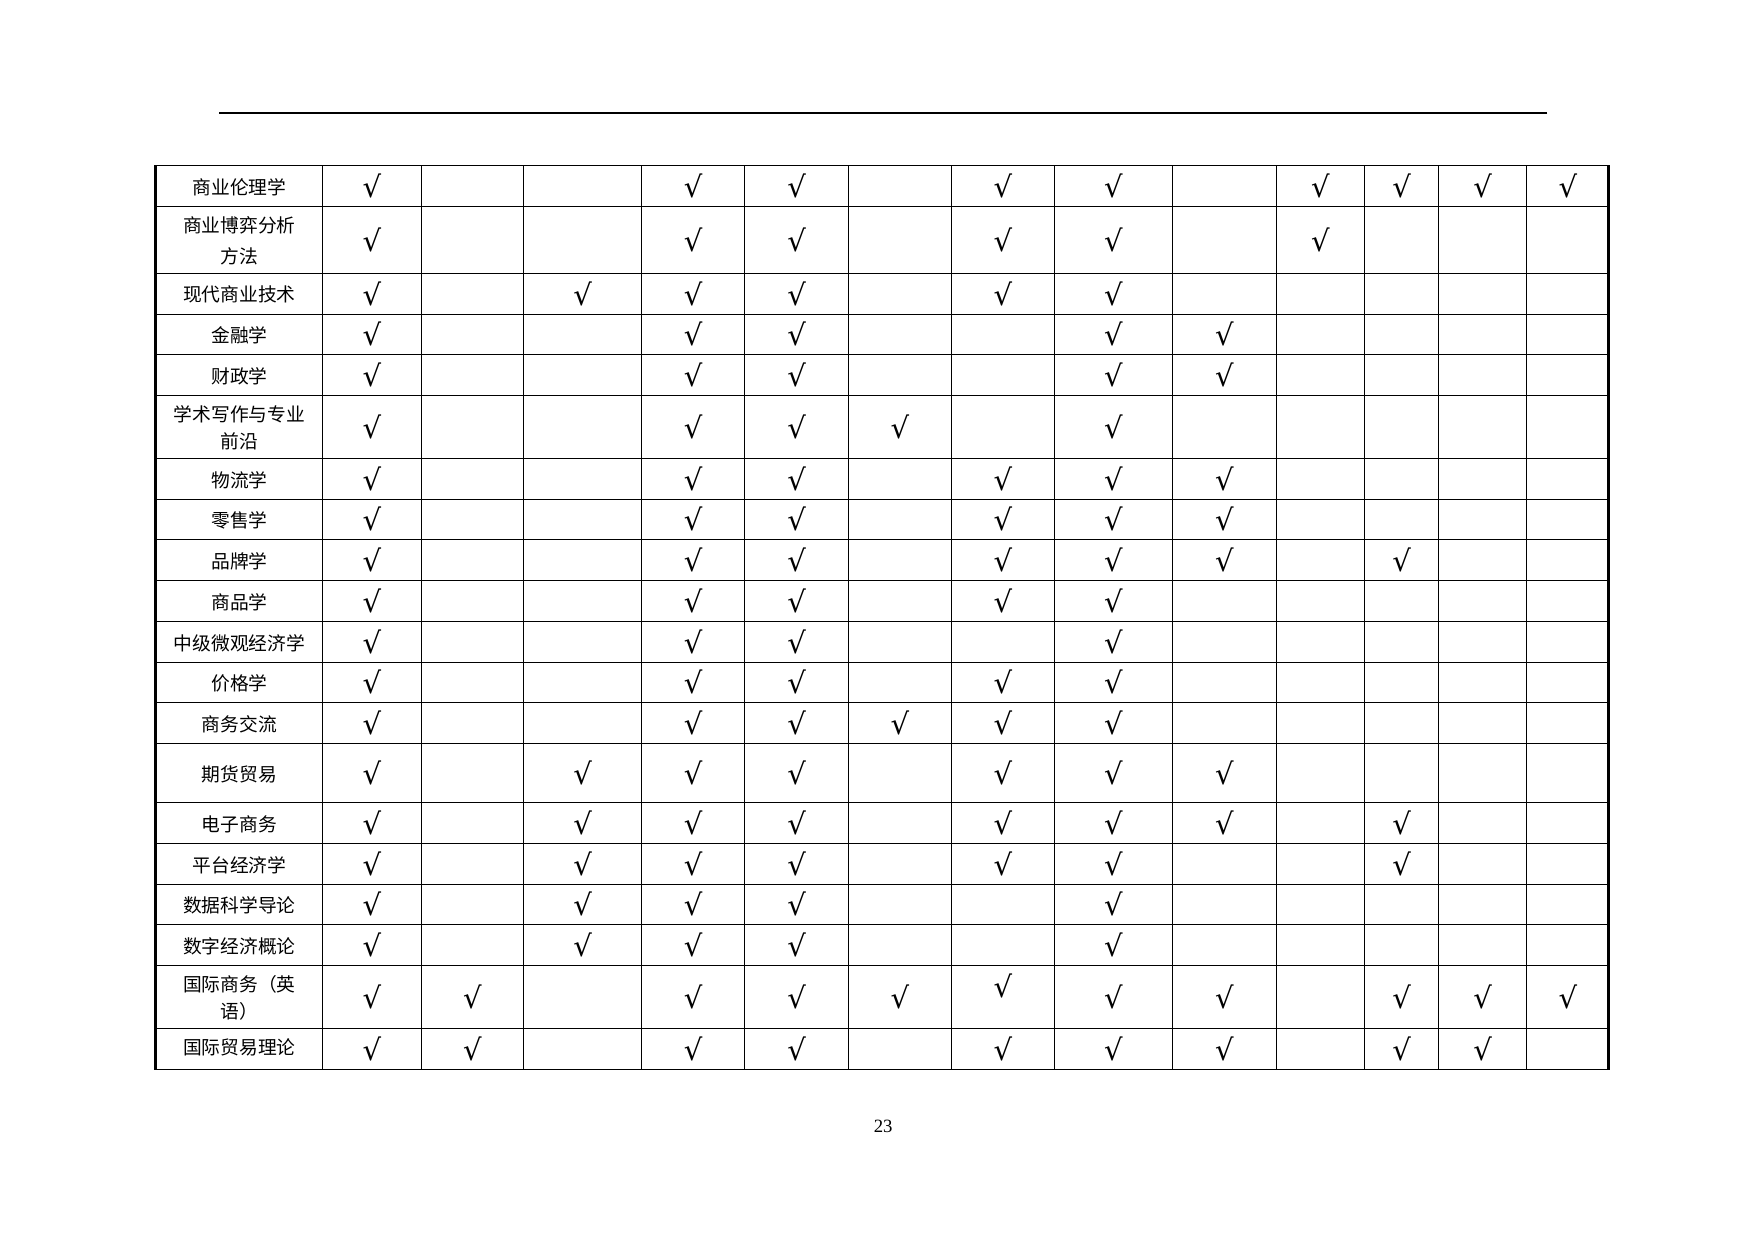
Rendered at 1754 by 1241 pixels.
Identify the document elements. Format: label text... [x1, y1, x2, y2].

table_cell [1173, 166, 1276, 206]
table_cell √ [642, 540, 744, 580]
table_cell √ [642, 459, 744, 499]
table_cell [1439, 663, 1526, 702]
table_cell √ [323, 1029, 421, 1069]
table_cell √ [1055, 274, 1172, 313]
table_cell [422, 885, 523, 924]
table_cell √ [323, 274, 421, 313]
table_cell [1173, 703, 1276, 743]
table_cell √ [1055, 315, 1172, 354]
table_cell √ [524, 744, 641, 802]
table_cell [422, 315, 523, 354]
table_cell [422, 803, 523, 843]
table_cell √ [745, 459, 848, 499]
table_cell √ [745, 622, 848, 662]
table_cell √ [1055, 703, 1172, 743]
table_cell √ [323, 540, 421, 580]
table_cell √ [745, 207, 848, 273]
table_cell [422, 396, 523, 458]
table_cell [1439, 925, 1526, 965]
table_cell √ [642, 703, 744, 743]
table_cell [1277, 459, 1364, 499]
table_cell [1365, 396, 1438, 458]
table_cell [422, 207, 523, 273]
table_cell [1365, 500, 1438, 539]
table_cell √ [642, 315, 744, 354]
table_cell √ [1173, 1029, 1276, 1069]
table_cell [1277, 540, 1364, 580]
table_cell [1277, 396, 1364, 458]
table_cell [422, 166, 523, 206]
table_cell √ [745, 1029, 848, 1069]
table_cell √ [745, 166, 848, 206]
table_cell 商品学 [157, 581, 322, 621]
table_cell [422, 540, 523, 580]
table_cell √ [524, 885, 641, 924]
table_cell √ [952, 459, 1054, 499]
table_cell [1173, 925, 1276, 965]
table_cell √ [1439, 1029, 1526, 1069]
table_cell [849, 500, 951, 539]
table_cell [1527, 1029, 1607, 1069]
table_cell √ [642, 622, 744, 662]
table_cell [1439, 844, 1526, 884]
table_cell 平台经济学 [157, 844, 322, 884]
table_cell √ [323, 925, 421, 965]
table_cell √ [642, 581, 744, 621]
table_cell [849, 925, 951, 965]
table_cell √ [1173, 966, 1276, 1028]
table_cell √ [642, 396, 744, 458]
table_cell [1527, 844, 1607, 884]
table_cell [422, 500, 523, 539]
table_cell [1527, 459, 1607, 499]
table_cell √ [1055, 166, 1172, 206]
table_cell [1173, 207, 1276, 273]
table_cell [849, 274, 951, 313]
table_cell [524, 540, 641, 580]
table_cell [1439, 540, 1526, 580]
table_cell √ [745, 396, 848, 458]
table_cell √ [952, 166, 1054, 206]
table_cell √ [952, 274, 1054, 313]
table_cell [952, 355, 1054, 395]
table_cell [1277, 803, 1364, 843]
table_cell 现代商业技术 [157, 274, 322, 313]
table_cell √ [745, 844, 848, 884]
table_cell √ [1277, 207, 1364, 273]
table_cell √ [1439, 966, 1526, 1028]
table_cell [1173, 663, 1276, 702]
table_cell [849, 207, 951, 273]
table_cell √ [1055, 459, 1172, 499]
table_cell [1365, 663, 1438, 702]
table_cell 金融学 [157, 315, 322, 354]
table_cell [1277, 315, 1364, 354]
table_cell √ [1055, 500, 1172, 539]
table_cell √ [952, 540, 1054, 580]
table_cell √ [1055, 396, 1172, 458]
table_cell [1439, 500, 1526, 539]
table_cell √ [745, 885, 848, 924]
table_cell √ [1055, 966, 1172, 1028]
table_cell [1439, 274, 1526, 313]
table_cell √ [952, 844, 1054, 884]
table_cell [1173, 844, 1276, 884]
table_cell [524, 581, 641, 621]
table_cell [1527, 581, 1607, 621]
table_cell 商业博弈分析 方法 [157, 207, 322, 273]
table_cell [1365, 207, 1438, 273]
table_cell [1527, 663, 1607, 702]
table_cell √ [849, 396, 951, 458]
table_cell √ [323, 703, 421, 743]
table_cell √ [642, 925, 744, 965]
table_cell [849, 166, 951, 206]
table_cell √ [642, 1029, 744, 1069]
table_cell √ [1055, 844, 1172, 884]
table_cell √ [642, 885, 744, 924]
table_cell [1277, 355, 1364, 395]
table_cell [849, 622, 951, 662]
table_cell [1527, 803, 1607, 843]
table_cell [1277, 844, 1364, 884]
table_cell [422, 925, 523, 965]
table_cell [849, 885, 951, 924]
table_cell 期货贸易 [157, 744, 322, 802]
table_cell 商业伦理学 [157, 166, 322, 206]
table_cell [1277, 500, 1364, 539]
table_cell √ [952, 207, 1054, 273]
table_cell [524, 166, 641, 206]
table_cell √ [1055, 925, 1172, 965]
table_cell [524, 1029, 641, 1069]
table_cell √ [745, 540, 848, 580]
table_cell [524, 207, 641, 273]
table_cell √ [745, 803, 848, 843]
table_cell [1277, 925, 1364, 965]
table_cell √ [323, 396, 421, 458]
table_cell [1527, 540, 1607, 580]
table_cell √ [1055, 622, 1172, 662]
table_cell [1527, 500, 1607, 539]
table_cell [1365, 925, 1438, 965]
table_cell [422, 622, 523, 662]
table_cell [849, 844, 951, 884]
table_cell [1527, 315, 1607, 354]
table_cell √ [1365, 166, 1438, 206]
table_cell √ [1365, 540, 1438, 580]
table_cell [1365, 459, 1438, 499]
table_cell √ [323, 622, 421, 662]
table_cell √ [642, 966, 744, 1028]
table_cell √ [642, 355, 744, 395]
table_cell 国际贸易理论 与实务 [157, 1029, 322, 1069]
table_cell [524, 500, 641, 539]
table_cell [524, 459, 641, 499]
table_cell √ [1055, 885, 1172, 924]
table_cell [524, 355, 641, 395]
table_cell [422, 581, 523, 621]
table_cell [1277, 885, 1364, 924]
table_cell √ [745, 355, 848, 395]
table_cell [1527, 744, 1607, 802]
table_cell √ [1055, 803, 1172, 843]
table_cell [1439, 885, 1526, 924]
table_cell [524, 966, 641, 1028]
table_cell √ [323, 663, 421, 702]
table_cell [1173, 274, 1276, 313]
table_cell √ [849, 966, 951, 1028]
table_cell √ [642, 207, 744, 273]
table_cell [849, 663, 951, 702]
table_cell √ [745, 581, 848, 621]
table_cell √ [323, 315, 421, 354]
table_cell [1365, 744, 1438, 802]
table_cell √ [1439, 166, 1526, 206]
table_cell 价格学 [157, 663, 322, 702]
table_cell √ [1055, 540, 1172, 580]
table_cell [524, 396, 641, 458]
table_cell √ [1173, 540, 1276, 580]
table_cell [1365, 355, 1438, 395]
table_cell 国际商务（英语） [157, 966, 322, 1028]
table_cell √ [1055, 744, 1172, 802]
table_cell [1439, 703, 1526, 743]
table_cell √ [323, 581, 421, 621]
table_cell √ [642, 274, 744, 313]
table_cell √ [1055, 663, 1172, 702]
table_cell √ [642, 744, 744, 802]
table_cell [952, 885, 1054, 924]
table_cell √ [745, 663, 848, 702]
table_cell [1277, 703, 1364, 743]
table_cell [1365, 315, 1438, 354]
table_cell [1527, 396, 1607, 458]
table_cell [422, 355, 523, 395]
table_cell √ [1365, 803, 1438, 843]
table_cell [422, 744, 523, 802]
table_cell √ [1173, 355, 1276, 395]
table_cell [1365, 622, 1438, 662]
table_cell 数据科学导论 [157, 885, 322, 924]
table_cell √ [1173, 315, 1276, 354]
table_cell [1277, 274, 1364, 313]
table_cell 物流学 [157, 459, 322, 499]
table_cell √ [1365, 844, 1438, 884]
table_cell [952, 315, 1054, 354]
table_cell [524, 315, 641, 354]
table_cell √ [642, 803, 744, 843]
table_cell √ [323, 166, 421, 206]
table_cell 学术写作与专业前沿 [157, 396, 322, 458]
table_cell √ [1173, 500, 1276, 539]
table_cell √ [323, 885, 421, 924]
table_cell [849, 315, 951, 354]
table_cell √ [745, 925, 848, 965]
table_cell [1439, 803, 1526, 843]
table_cell [422, 663, 523, 702]
table_cell 中级微观经济学 [157, 622, 322, 662]
table_cell √ [952, 500, 1054, 539]
table_cell √ [323, 207, 421, 273]
table_cell [1439, 315, 1526, 354]
table_cell √ [1055, 1029, 1172, 1069]
table_cell [1365, 581, 1438, 621]
table_cell √ [952, 966, 1054, 1028]
table_cell [422, 703, 523, 743]
table_cell √ [323, 844, 421, 884]
table_cell [1277, 581, 1364, 621]
table_cell √ [1277, 166, 1364, 206]
table_cell [1439, 207, 1526, 273]
table_cell √ [524, 925, 641, 965]
table_cell √ [745, 966, 848, 1028]
table_cell √ [952, 581, 1054, 621]
table_cell [849, 803, 951, 843]
table_cell √ [323, 459, 421, 499]
table_cell [1439, 581, 1526, 621]
table_cell 财政学 [157, 355, 322, 395]
table_cell [1173, 622, 1276, 662]
table_cell √ [1173, 803, 1276, 843]
table_cell [1439, 622, 1526, 662]
table_cell √ [524, 274, 641, 313]
table_cell [952, 396, 1054, 458]
table_cell √ [849, 703, 951, 743]
table_cell [1277, 1029, 1364, 1069]
table_cell √ [323, 966, 421, 1028]
table_cell √ [642, 166, 744, 206]
table_cell √ [422, 1029, 523, 1069]
table_cell √ [323, 744, 421, 802]
table_cell 品牌学 [157, 540, 322, 580]
table_cell [1527, 703, 1607, 743]
table_cell √ [1527, 166, 1607, 206]
table_cell [422, 274, 523, 313]
table_cell [849, 540, 951, 580]
table_cell √ [745, 274, 848, 313]
table_cell [1173, 396, 1276, 458]
table_cell [1439, 396, 1526, 458]
table_cell [1277, 744, 1364, 802]
table_cell [849, 355, 951, 395]
table_cell [1527, 355, 1607, 395]
table_cell [952, 925, 1054, 965]
table_cell [524, 663, 641, 702]
table_cell 数字经济概论 [157, 925, 322, 965]
table_cell √ [952, 663, 1054, 702]
table_cell [422, 459, 523, 499]
table_cell [1439, 744, 1526, 802]
table_cell [849, 459, 951, 499]
table_cell [1527, 885, 1607, 924]
table_cell [1173, 581, 1276, 621]
table_cell √ [323, 500, 421, 539]
table_cell √ [422, 966, 523, 1028]
table_cell [1439, 459, 1526, 499]
table_cell √ [745, 500, 848, 539]
table_cell [1365, 703, 1438, 743]
table_cell √ [952, 703, 1054, 743]
table_cell [1277, 622, 1364, 662]
table_cell [1527, 622, 1607, 662]
table_cell [524, 622, 641, 662]
table_cell [422, 844, 523, 884]
table_cell [1365, 274, 1438, 313]
table_cell √ [1365, 1029, 1438, 1069]
table_cell √ [524, 844, 641, 884]
table_cell √ [323, 355, 421, 395]
table_cell [1277, 663, 1364, 702]
table_cell √ [642, 500, 744, 539]
table_cell [1173, 885, 1276, 924]
table_cell [1439, 355, 1526, 395]
table_cell 零售学 [157, 500, 322, 539]
table_cell √ [1055, 581, 1172, 621]
table_cell √ [1055, 207, 1172, 273]
table_cell √ [1173, 744, 1276, 802]
table_cell [1527, 925, 1607, 965]
table_cell √ [952, 744, 1054, 802]
table_cell √ [1173, 459, 1276, 499]
table_cell √ [952, 1029, 1054, 1069]
table_cell [849, 744, 951, 802]
table_cell √ [745, 315, 848, 354]
table_cell [1527, 207, 1607, 273]
table_cell 商务交流 [157, 703, 322, 743]
table_cell √ [1055, 355, 1172, 395]
table_cell [849, 581, 951, 621]
table_cell √ [642, 844, 744, 884]
table_cell 电子商务 [157, 803, 322, 843]
table_cell [1527, 274, 1607, 313]
table_cell √ [524, 803, 641, 843]
table_cell [952, 622, 1054, 662]
table_cell √ [745, 703, 848, 743]
table_cell √ [1527, 966, 1607, 1028]
table_cell [1277, 966, 1364, 1028]
table_cell √ [952, 803, 1054, 843]
table_cell [1365, 885, 1438, 924]
table_cell [849, 1029, 951, 1069]
table_cell [524, 703, 641, 743]
table_cell √ [1365, 966, 1438, 1028]
table_cell √ [323, 803, 421, 843]
table_cell √ [642, 663, 744, 702]
table_cell √ [745, 744, 848, 802]
